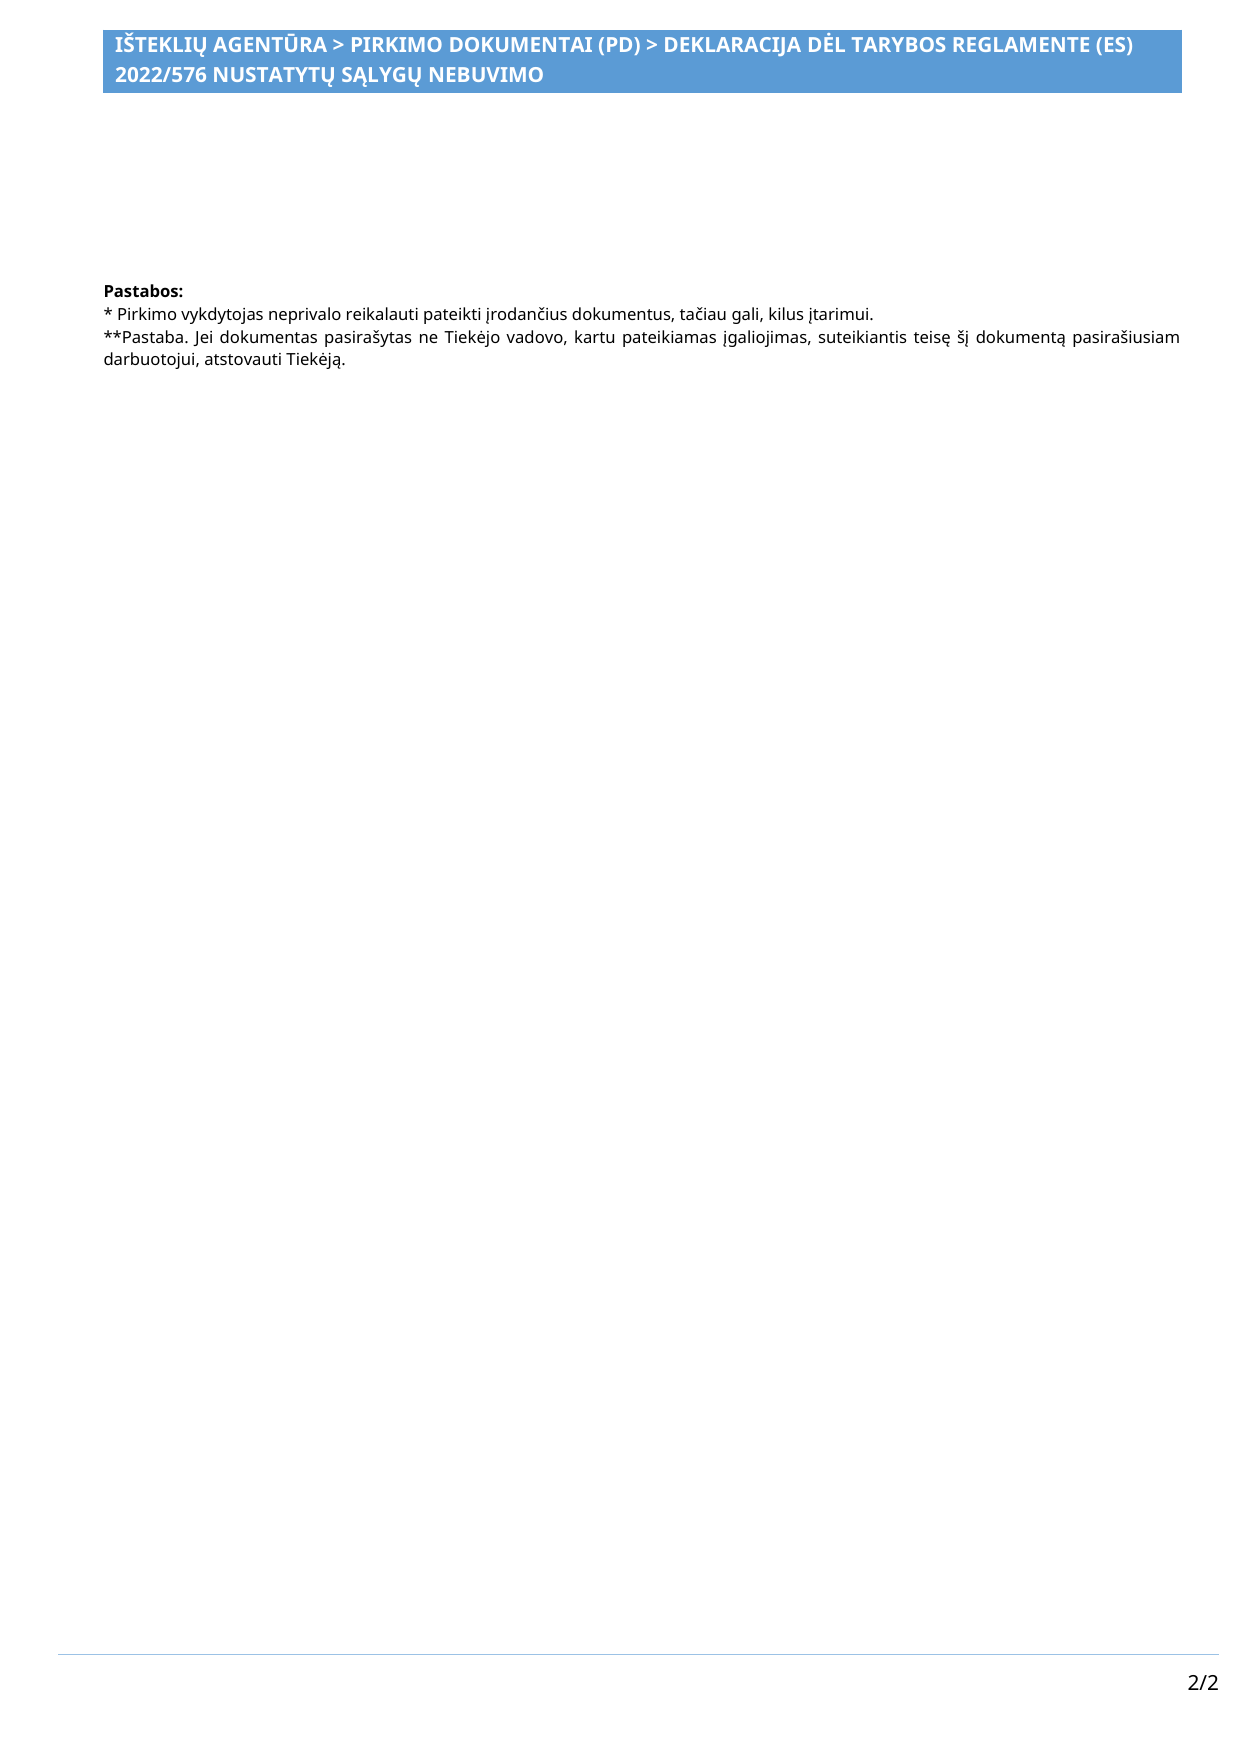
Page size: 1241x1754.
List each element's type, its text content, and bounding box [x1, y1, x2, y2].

text **Pastaba. Jei dokumentas pasirašytas ne Tiekėjo vadovo, kartu pateikiamas įgaliojimas, suteikiantis teisę šį dokumentą pasirašiusiam darbuotojui, atstovauti Tiekėją. [103, 325, 1181, 371]
text * Pirkimo vykdytojas neprivalo reikalauti pateikti įrodančius dokumentus, tačiau gali, kilus įtarimui. [103, 303, 1181, 325]
text Pastabos: [103, 280, 1181, 303]
